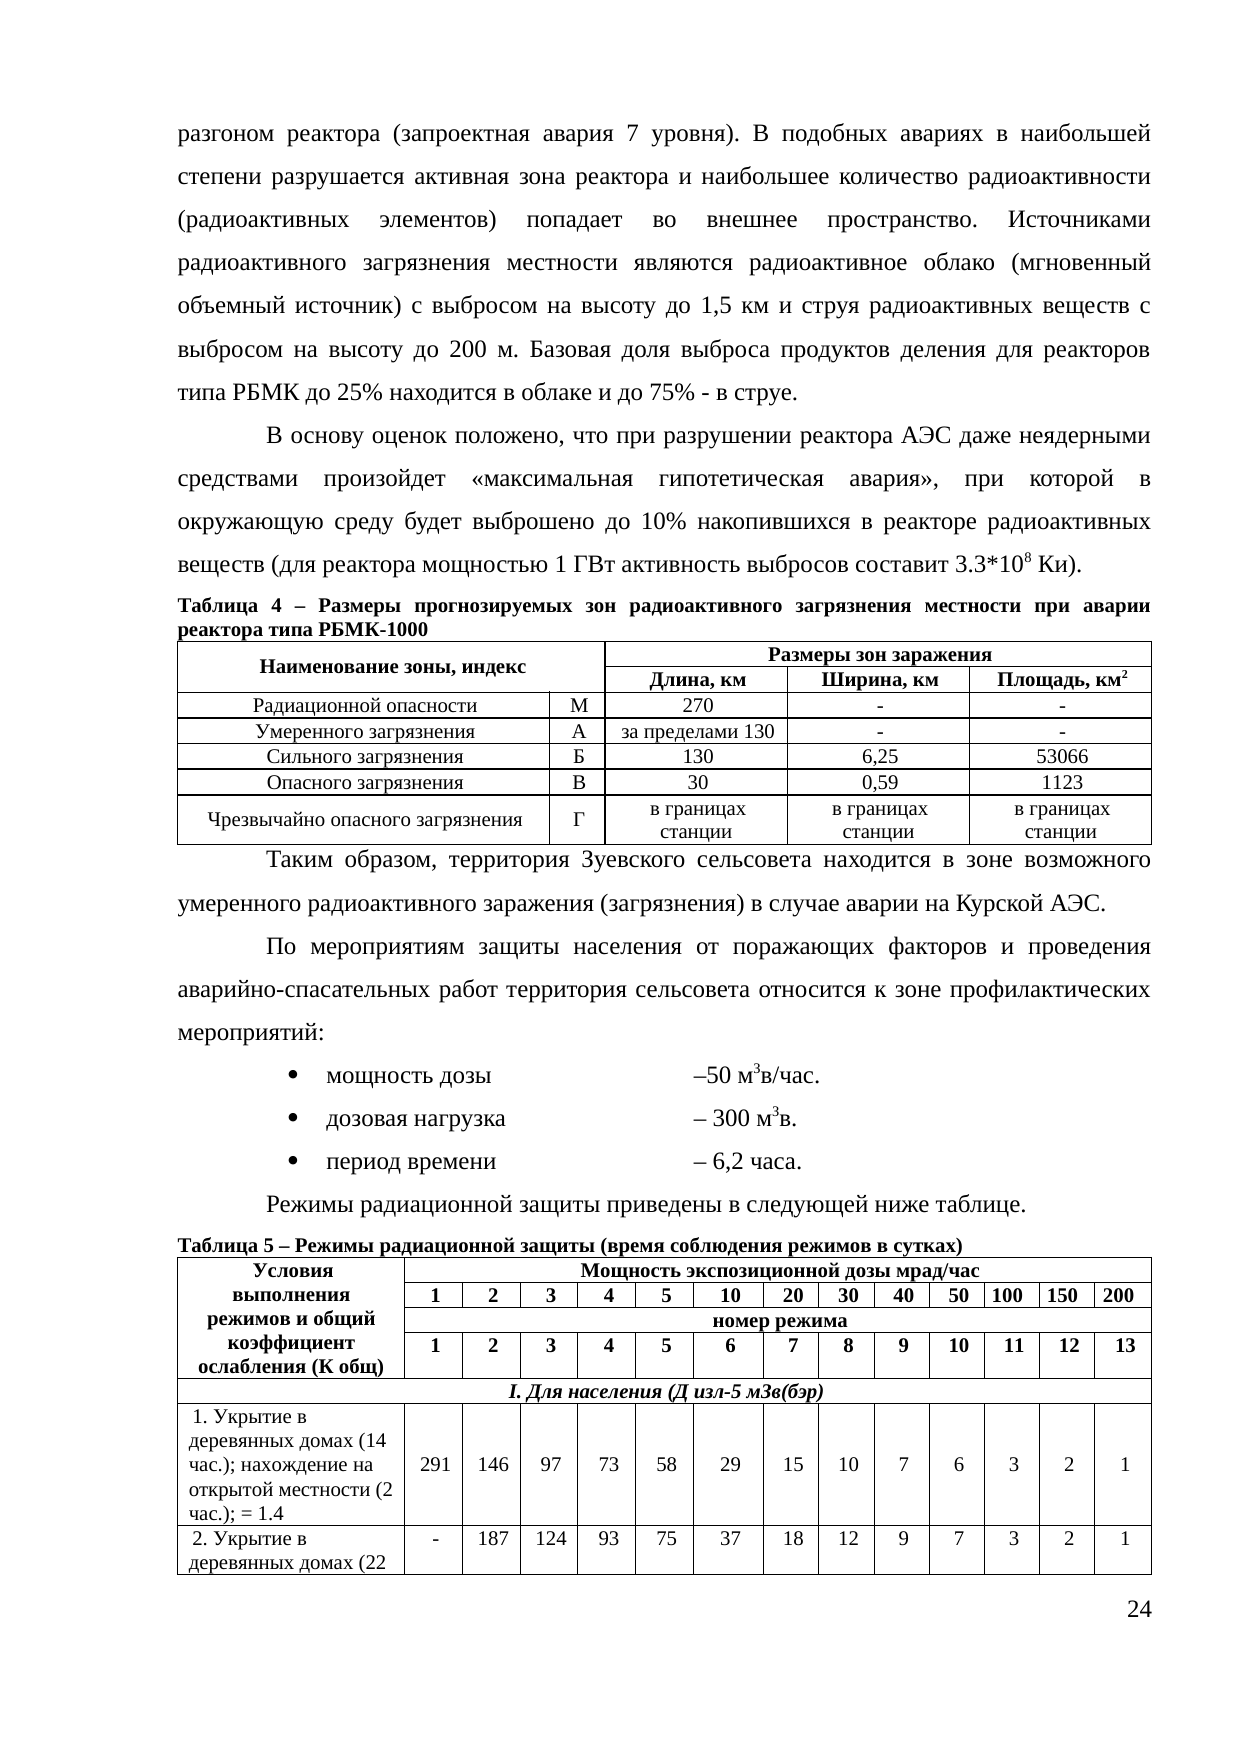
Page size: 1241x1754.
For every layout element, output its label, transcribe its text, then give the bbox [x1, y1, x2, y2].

table_cell 73 [578, 1404, 635, 1524]
table_cell 10 [694, 1283, 763, 1307]
table_cell 1 [405, 1333, 462, 1378]
text Режимы радиационной защиты приведены в следующей ниже таблице. [177, 1189, 1152, 1218]
table_cell 53066 [970, 744, 1151, 768]
table_cell в границах станции [788, 796, 969, 843]
table_cell 150 [1040, 1283, 1094, 1307]
table_cell Ширина, км [788, 667, 969, 691]
table_cell за пределами 130 [606, 719, 787, 743]
text Таблица 5 – Режимы радиационной защиты (время соблюдения режимов в сутках) [177, 1233, 1152, 1257]
table_cell 18 [764, 1526, 818, 1574]
table_cell 12 [819, 1526, 874, 1574]
table_cell 291 [405, 1404, 462, 1524]
table_cell 1123 [970, 770, 1151, 794]
table_cell 270 [606, 693, 787, 717]
table_cell Сильного загрязнения [178, 744, 549, 768]
table_header Мощность экспозиционной дозы мрад/час [405, 1258, 1151, 1282]
table_cell 9 [875, 1526, 929, 1574]
table_cell 50 [930, 1283, 984, 1307]
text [177, 118, 1152, 406]
table_cell Опасного загрязнения [178, 770, 549, 794]
table_cell 58 [636, 1404, 693, 1524]
table_cell 100 [985, 1283, 1039, 1307]
table_cell 1 [1095, 1404, 1151, 1524]
table_cell 200 [1095, 1283, 1151, 1307]
table_cell 75 [636, 1526, 693, 1574]
table_cell - [405, 1526, 462, 1574]
table_cell 11 [985, 1333, 1039, 1378]
text По мероприятиям защиты населения от поражающих факторов и проведения аварийно-спасательных работ территория сельсовета относится к зоне профилактических мероприятий: [177, 931, 1152, 1046]
table_cell 3 [985, 1404, 1039, 1524]
table_cell I. Для населения (Д изл-5 мЗв(бэр) [178, 1379, 1151, 1403]
table_cell В [550, 770, 604, 794]
table_cell 146 [463, 1404, 520, 1524]
table_cell 13 [1095, 1333, 1151, 1378]
list мощность дозы –50 мЗв/час. [288, 1060, 1152, 1089]
table_cell 1 [405, 1283, 462, 1307]
table_cell 2 [463, 1333, 520, 1378]
table_cell 40 [875, 1283, 929, 1307]
list дозовая нагрузка – 300 мЗв. [288, 1103, 1152, 1132]
text Таким образом, территория Зуевского сельсовета находится в зоне возможного умеренного радиоактивного заражения (загрязнения) в случае аварии на Курской АЭС. [177, 845, 1152, 916]
table_cell 10 [930, 1333, 984, 1378]
table_cell 7 [875, 1404, 929, 1524]
table_cell Радиационной опасности [178, 693, 549, 717]
table_cell 20 [764, 1283, 818, 1307]
table_cell Площадь, км2 [970, 667, 1151, 691]
table_cell Б [550, 744, 604, 768]
table_cell 130 [606, 744, 787, 768]
table_cell 1 [1095, 1526, 1151, 1574]
table_cell 2 [1040, 1526, 1094, 1574]
table_cell - [970, 719, 1151, 743]
table_cell 2 [1040, 1404, 1094, 1524]
table_cell 6 [694, 1333, 763, 1378]
table_cell 6 [930, 1404, 984, 1524]
table_cell 9 [875, 1333, 929, 1378]
table_cell Чрезвычайно опасного загрязнения [178, 796, 549, 843]
table_cell 5 [636, 1283, 693, 1307]
table_cell 30 [819, 1283, 874, 1307]
table_cell 7 [930, 1526, 984, 1574]
table_header Условия выполнения режимов и общий коэффициент ослабления (К общ) [178, 1258, 404, 1378]
table_cell 7 [764, 1333, 818, 1378]
table_cell 2 [463, 1283, 520, 1307]
table_cell 5 [636, 1333, 693, 1378]
table_cell 6,25 [788, 744, 969, 768]
table_cell номер режима [405, 1308, 1151, 1332]
table_cell 97 [521, 1404, 577, 1524]
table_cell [178, 1526, 404, 1574]
table_cell 30 [606, 770, 787, 794]
table_cell 4 [578, 1333, 635, 1378]
table_cell 4 [578, 1283, 635, 1307]
table_header Наименование зоны, индекс [178, 642, 604, 691]
table_cell 3 [521, 1333, 577, 1378]
table_cell 15 [764, 1404, 818, 1524]
list период времени – 6,2 часа. [288, 1146, 1152, 1175]
table_cell А [550, 719, 604, 743]
table_header Размеры зон заражения [606, 642, 1151, 666]
table_cell в границах станции [970, 796, 1151, 843]
table_cell 3 [985, 1526, 1039, 1574]
table_cell М [550, 693, 604, 717]
table_cell 124 [521, 1526, 577, 1574]
table_cell 8 [819, 1333, 874, 1378]
table_cell - [970, 693, 1151, 717]
table_cell Умеренного загрязнения [178, 719, 549, 743]
table_cell 3 [521, 1283, 577, 1307]
table_cell 29 [694, 1404, 763, 1524]
table_cell - [788, 719, 969, 743]
table_cell 0,59 [788, 770, 969, 794]
table_cell в границах станции [606, 796, 787, 843]
text В основу оценок положено, что при разрушении реактора АЭС даже неядерными средствами произойдет «максимальная гипотетическая авария», при которой в окружающую среду будет выброшено до 10% накопившихся в реакторе радиоактивных веществ (для реактора мощностью 1 ГВт активность выбросов составит 3.3*108 Ки). [177, 420, 1152, 578]
table_cell - [788, 693, 969, 717]
table_cell Г [550, 796, 604, 843]
table_cell 37 [694, 1526, 763, 1574]
table_cell 12 [1040, 1333, 1094, 1378]
text Таблица 4 – Размеры прогнозируемых зон радиоактивного загрязнения местности при аварии реактора типа РБМК-1000 [177, 592, 1152, 641]
table_cell Длина, км [606, 667, 787, 691]
table_cell 1. Укрытие в деревянных домах (14 час.); нахождение на открытой местности (2 час.); = 1.4 [178, 1404, 404, 1524]
table_cell 10 [819, 1404, 874, 1524]
table_cell 93 [578, 1526, 635, 1574]
table_cell 187 [463, 1526, 520, 1574]
